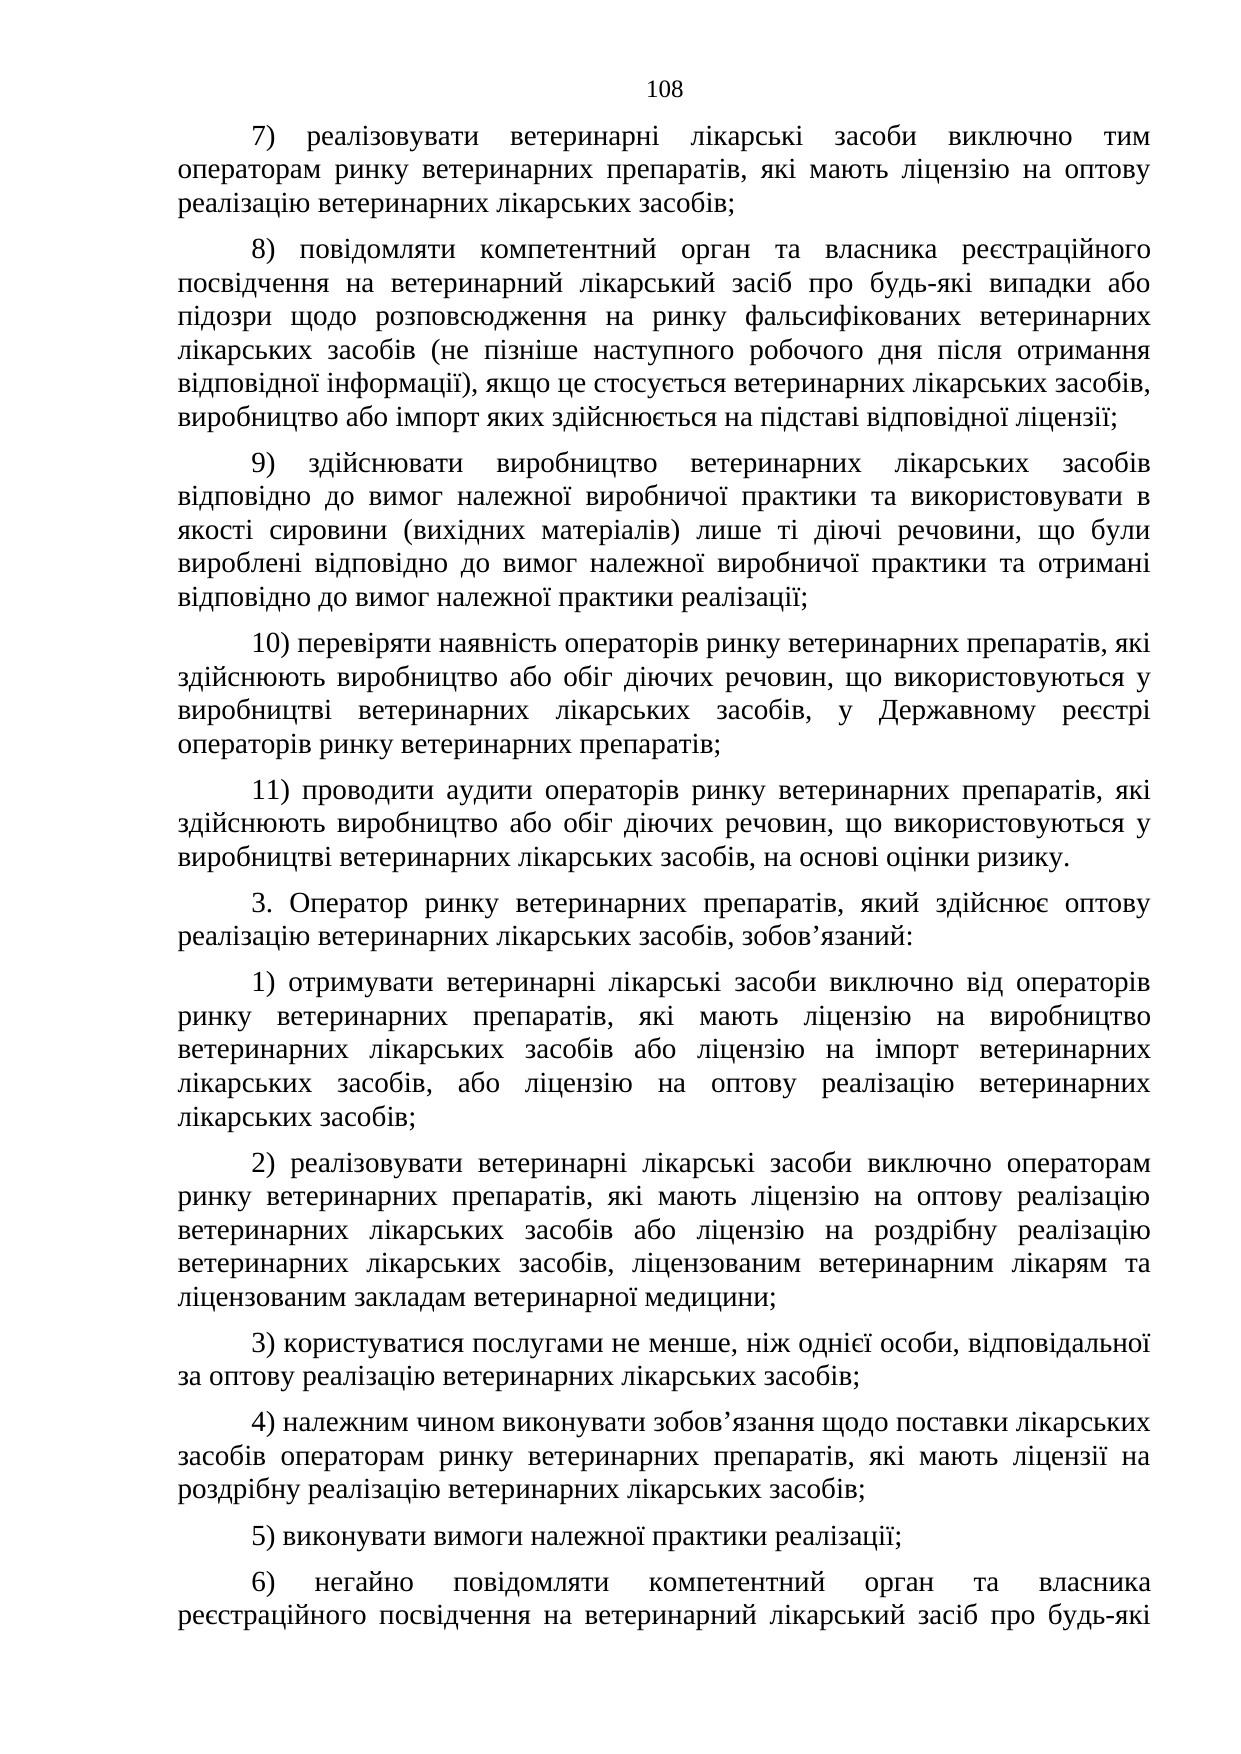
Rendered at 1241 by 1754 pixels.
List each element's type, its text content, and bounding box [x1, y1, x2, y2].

text 3. Оператор ринку ветеринарних препаратів, який здійснює оптову реалізацію ветеринарних лікарських засобів, зобов’язаний: [177, 885, 1152, 952]
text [177, 1564, 1152, 1631]
text 11) проводити аудити операторів ринку ветеринарних препаратів, які здійснюють виробництво або обіг діючих речовин, що використовуються у виробництві ветеринарних лікарських засобів, на основі оцінки ризику. [177, 772, 1152, 872]
text 7) реалізовувати ветеринарні лікарські засоби виключно тим операторам ринку ветеринарних препаратів, які мають ліцензію на оптову реалізацію ветеринарних лікарських засобів; [177, 118, 1152, 219]
text 8) повідомляти компетентний орган та власника реєстраційного посвідчення на ветеринарний лікарський засіб про будь-які випадки або підозри щодо розповсюдження на ринку фальсифікованих ветеринарних лікарських засобів (не пізніше наступного робочого дня після отримання відповідної інформації), якщо це стосується ветеринарних лікарських засобів, виробництво або імпорт яких здійснюється на підставі відповідної ліцензії; [177, 231, 1152, 432]
text 4) належним чином виконувати зобов’язання щодо поставки лікарських засобів операторам ринку ветеринарних препаратів, які мають ліцензії на роздрібну реалізацію ветеринарних лікарських засобів; [177, 1404, 1152, 1505]
text 9) здійснювати виробництво ветеринарних лікарських засобів відповідно до вимог належної виробничої практики та використовувати в якості сировини (вихідних матеріалів) лише ті діючі речовини, що були вироблені відповідно до вимог належної виробничої практики та отримані відповідно до вимог належної практики реалізації; [177, 445, 1152, 613]
text 5) виконувати вимоги належної практики реалізації; [177, 1518, 1152, 1551]
text 3) користуватися послугами не менше, ніж однієї особи, відповідальної за оптову реалізацію ветеринарних лікарських засобів; [177, 1325, 1152, 1392]
text 10) перевіряти наявність операторів ринку ветеринарних препаратів, які здійснюють виробництво або обіг діючих речовин, що використовуються у виробництві ветеринарних лікарських засобів, у Державному реєстрі операторів ринку ветеринарних препаратів; [177, 625, 1152, 759]
text 2) реалізовувати ветеринарні лікарські засоби виключно операторам ринку ветеринарних препаратів, які мають ліцензію на оптову реалізацію ветеринарних лікарських засобів або ліцензію на роздрібну реалізацію ветеринарних лікарських засобів, ліцензованим ветеринарним лікарям та ліцензованим закладам ветеринарної медицини; [177, 1145, 1152, 1312]
text 1) отримувати ветеринарні лікарські засоби виключно від операторів ринку ветеринарних препаратів, які мають ліцензію на виробництво ветеринарних лікарських засобів або ліцензію на імпорт ветеринарних лікарських засобів, або ліцензію на оптову реалізацію ветеринарних лікарських засобів; [177, 964, 1152, 1132]
